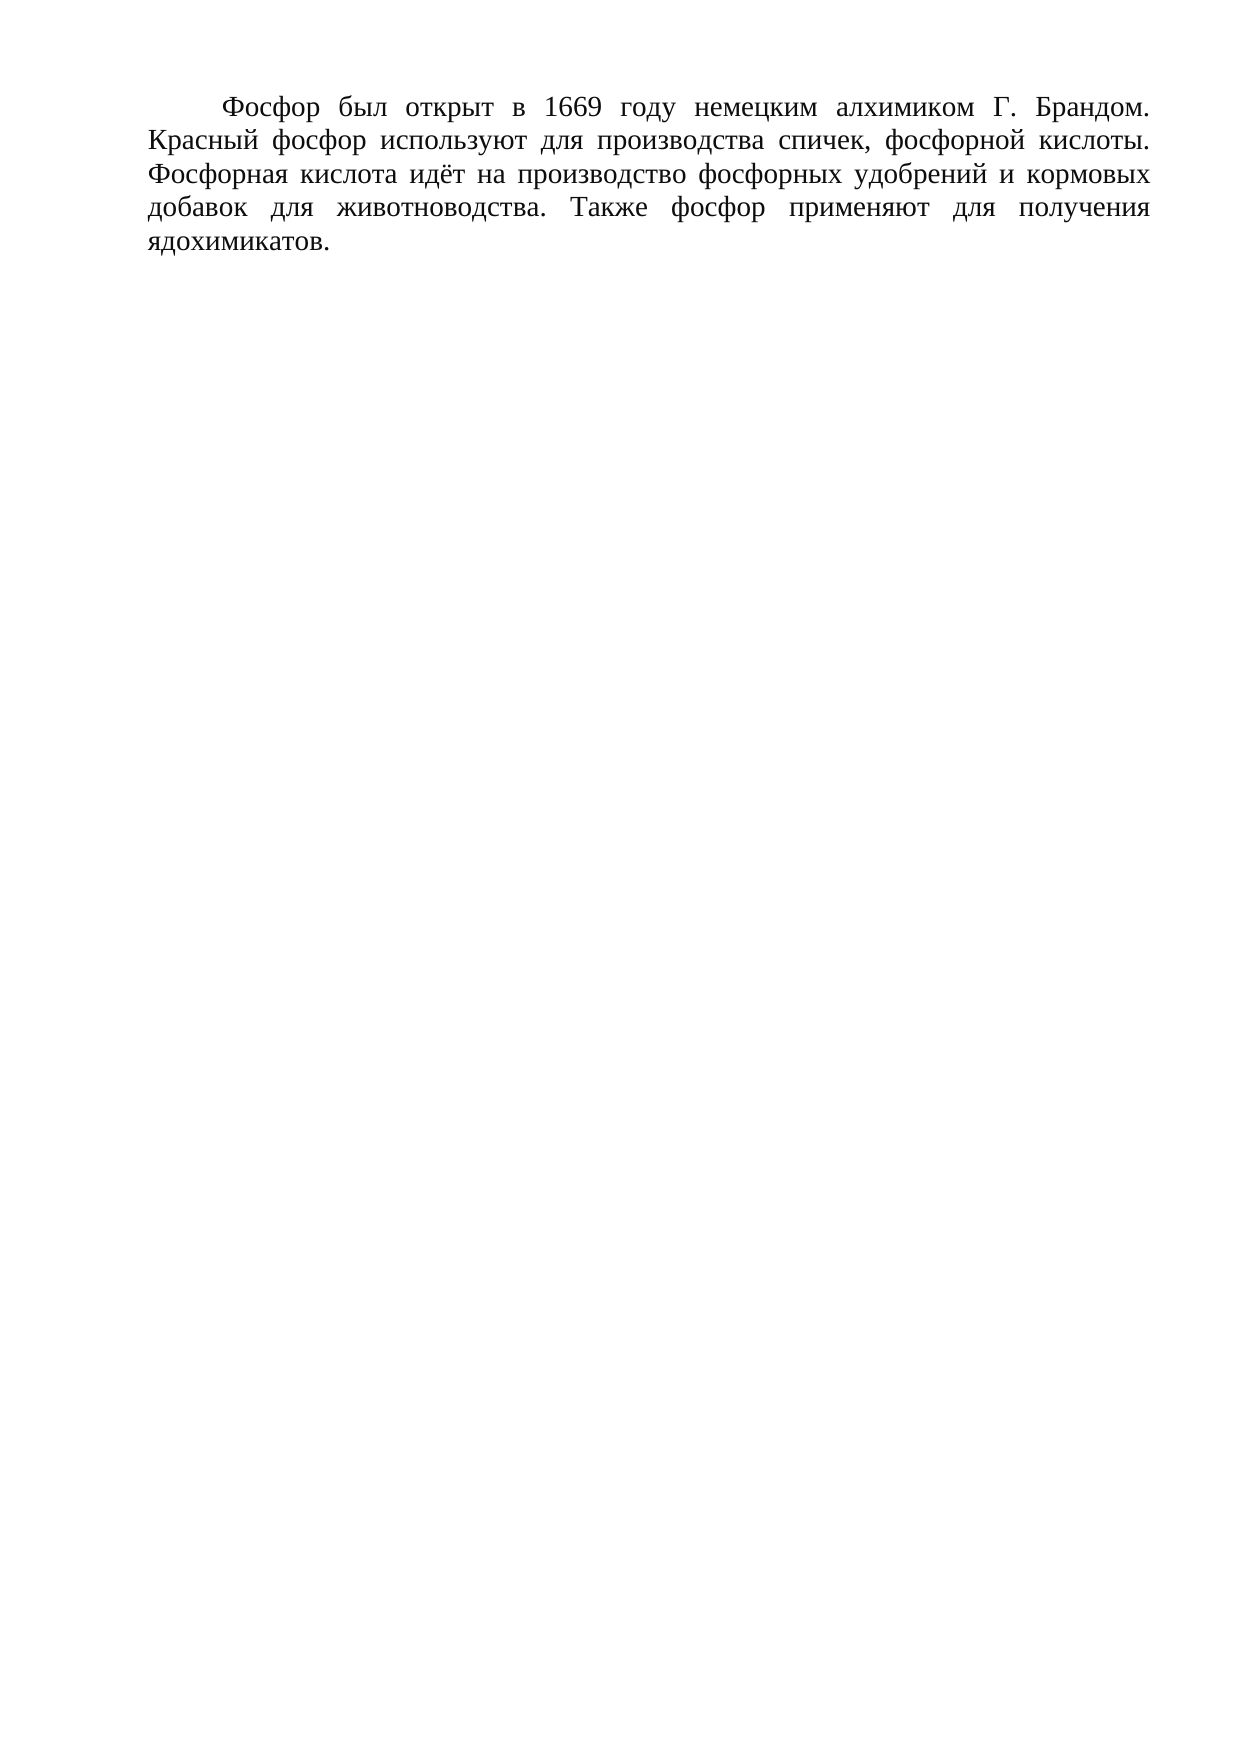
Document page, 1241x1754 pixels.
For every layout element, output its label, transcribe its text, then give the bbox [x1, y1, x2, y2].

text Фосфор был открыт в 1669 году немецким алхимиком Г. Брандом. Красный фосфор используют для производства спичек, фосфорной кислоты. Фосфорная кислота идёт на производство фосфорных удобрений и кормовых добавок для животноводства. Также фосфор применяют для получения ядохимикатов. [148, 89, 1152, 256]
